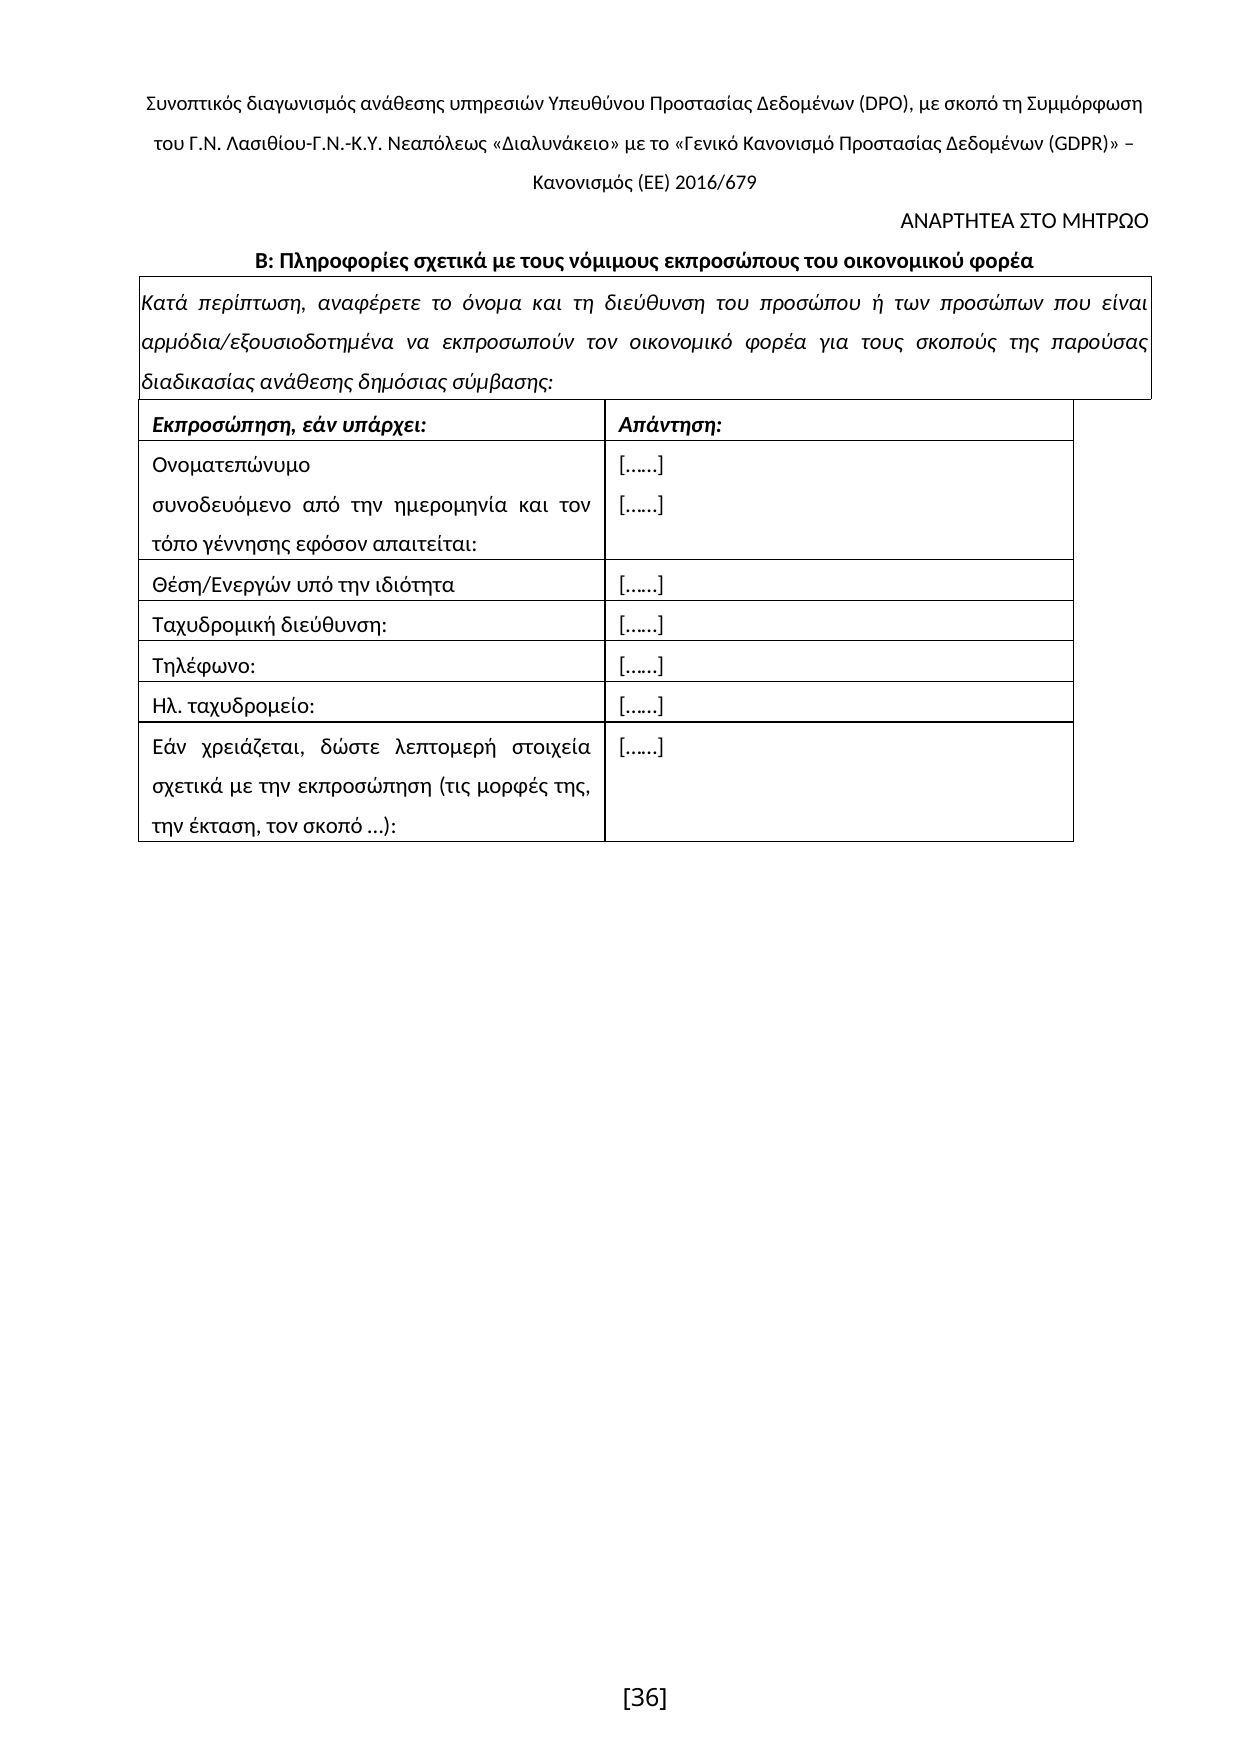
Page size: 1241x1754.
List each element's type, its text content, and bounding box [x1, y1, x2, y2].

table_cell Εάν χρειάζεται, δώστε λεπτομερή στοιχεία σχετικά με την εκπροσώπηση (τις μορφές της, την έκταση, τον σκοπό …): [139, 723, 604, 841]
table_cell [……] [606, 682, 1073, 721]
table_cell [……] [606, 723, 1073, 841]
text Β: Πληροφορίες σχετικά με τους νόμιμους εκπροσώπους του οικονομικού φορέα [141, 237, 1149, 276]
table_cell Ηλ. ταχυδρομείο: [139, 682, 604, 721]
table_cell [……] [606, 641, 1073, 681]
table_header Απάντηση: [606, 400, 1073, 440]
table_cell Θέση/Ενεργών υπό την ιδιότητα [139, 560, 604, 600]
table_cell [……] [……] [606, 441, 1073, 559]
table_cell Ονοματεπώνυμο συνοδευόμενο από την ημερομηνία και τον τόπο γέννησης εφόσον απαιτείται: [139, 441, 604, 559]
table_cell Τηλέφωνο: [139, 641, 604, 681]
text Κατά περίπτωση, αναφέρετε το όνομα και τη διεύθυνση του προσώπου ή των προσώπων που είναι αρμόδια/εξουσιοδοτημένα να εκπροσωπούν τον οικονομικό φορέα για τους σκοπούς της παρούσας διαδικασίας ανάθεσης δημόσιας σύμβασης: [140, 277, 1151, 399]
table_cell [……] [606, 560, 1073, 600]
table_header Εκπροσώπηση, εάν υπάρχει: [139, 400, 604, 440]
table_cell Ταχυδρομική διεύθυνση: [139, 601, 604, 640]
table_cell [……] [606, 601, 1073, 640]
